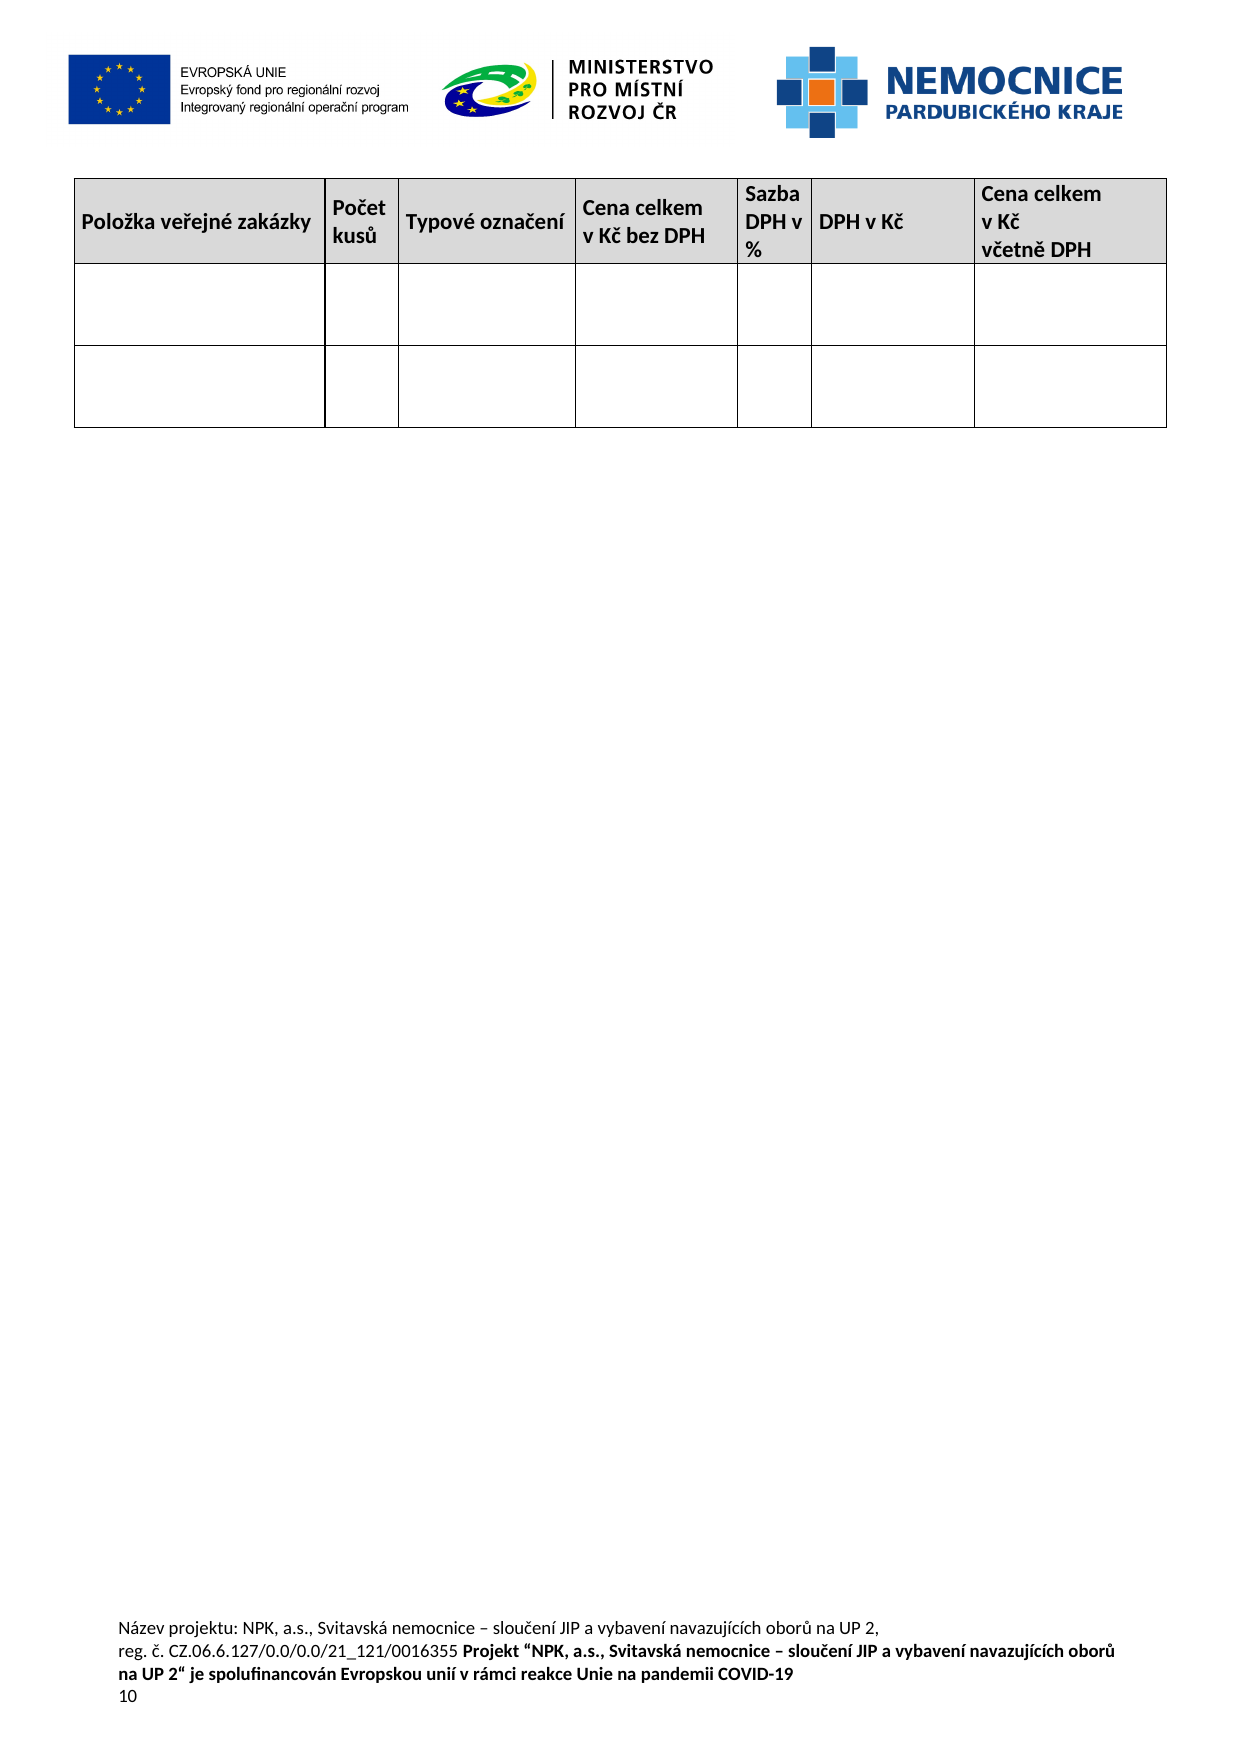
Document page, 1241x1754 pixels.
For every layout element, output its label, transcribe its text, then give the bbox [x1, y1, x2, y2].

table_header Typové označení [399, 179, 575, 263]
table_header Cena celkem v Kč bez DPH [576, 179, 737, 263]
table_header Cena celkem v Kč včetně DPH [975, 179, 1166, 263]
table_cell [975, 346, 1166, 427]
table_cell [975, 264, 1166, 345]
table_header Sazba DPH v % [738, 179, 811, 263]
table_cell [812, 346, 974, 427]
table_cell [326, 346, 398, 427]
table_cell [399, 264, 575, 345]
table_header Počet kusů [326, 179, 398, 263]
table_cell [576, 264, 737, 345]
table_cell [738, 346, 811, 427]
table_cell [75, 346, 324, 427]
table_cell [812, 264, 974, 345]
table_cell [75, 264, 324, 345]
picture [46, 32, 735, 147]
table_header DPH v Kč [812, 179, 974, 263]
table_cell [399, 346, 575, 427]
table_cell [576, 346, 737, 427]
table_header Položka veřejné zakázky [75, 179, 324, 263]
table_cell [738, 264, 811, 345]
picture [775, 45, 1123, 139]
table_cell [326, 264, 398, 345]
